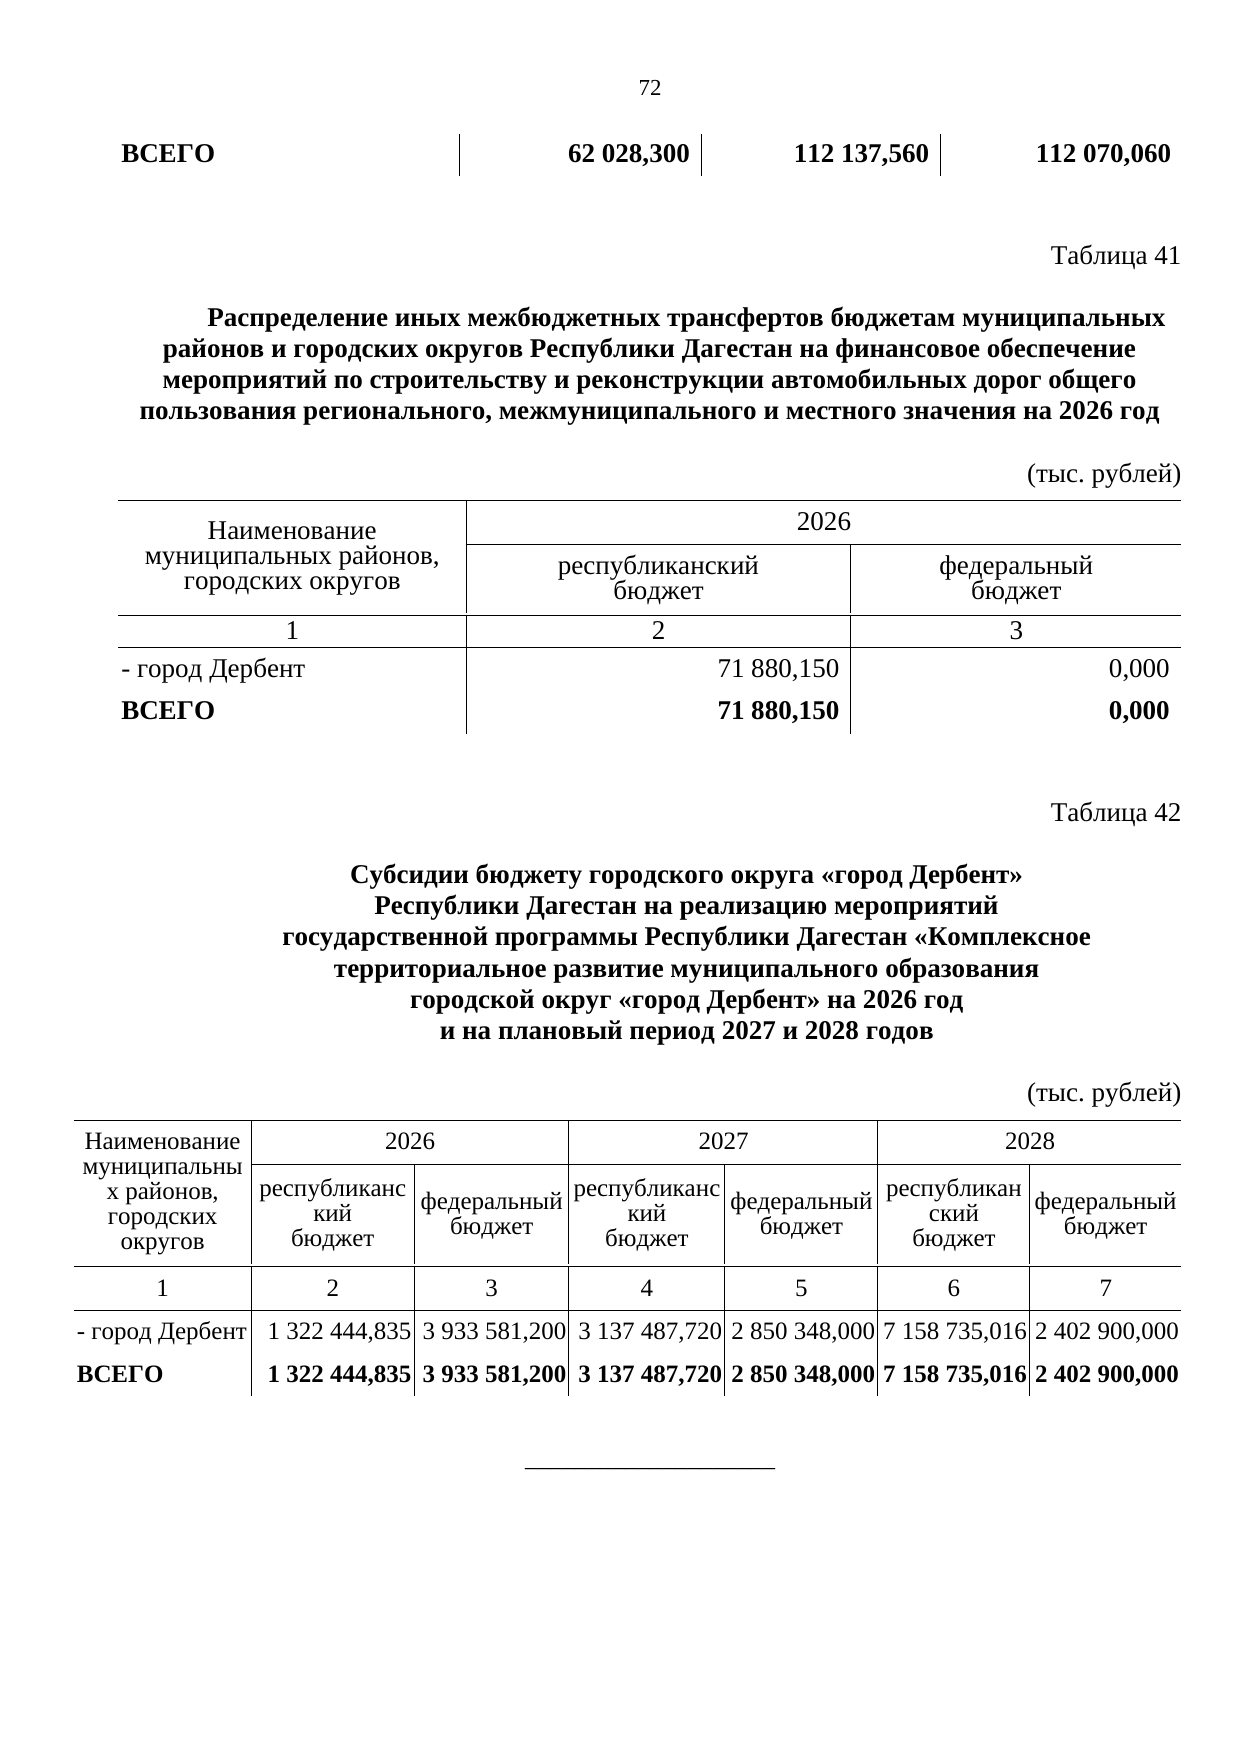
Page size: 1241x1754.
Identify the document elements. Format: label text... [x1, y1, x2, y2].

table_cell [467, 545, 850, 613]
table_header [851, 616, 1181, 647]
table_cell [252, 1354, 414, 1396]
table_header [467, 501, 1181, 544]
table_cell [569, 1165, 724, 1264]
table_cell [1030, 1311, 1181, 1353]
text Таблица 42 [118, 796, 1181, 827]
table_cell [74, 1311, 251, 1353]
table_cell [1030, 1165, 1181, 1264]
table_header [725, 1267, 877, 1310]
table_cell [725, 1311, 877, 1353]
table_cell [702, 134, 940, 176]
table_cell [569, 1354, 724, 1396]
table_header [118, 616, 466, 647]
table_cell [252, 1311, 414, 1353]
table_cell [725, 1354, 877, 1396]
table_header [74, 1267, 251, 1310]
text территориальное развитие муниципального образования [118, 952, 1181, 983]
text (тыс. рублей) [118, 1076, 1181, 1107]
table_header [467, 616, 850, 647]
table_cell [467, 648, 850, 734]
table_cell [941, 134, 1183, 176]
text Республики Дагестан на реализацию мероприятий [118, 889, 1181, 921]
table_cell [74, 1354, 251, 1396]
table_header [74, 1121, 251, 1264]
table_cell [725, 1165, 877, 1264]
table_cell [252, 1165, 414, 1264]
text городской округ «город Дербент» на 2026 год [118, 983, 1181, 1014]
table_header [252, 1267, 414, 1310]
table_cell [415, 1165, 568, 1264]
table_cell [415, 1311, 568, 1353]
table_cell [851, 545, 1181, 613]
text Субсидии бюджету городского округа «город Дербент» [118, 858, 1181, 889]
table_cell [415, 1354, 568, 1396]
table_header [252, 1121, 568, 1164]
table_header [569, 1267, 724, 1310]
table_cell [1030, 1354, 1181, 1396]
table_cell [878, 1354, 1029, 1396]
text ____________________ [118, 1446, 1181, 1471]
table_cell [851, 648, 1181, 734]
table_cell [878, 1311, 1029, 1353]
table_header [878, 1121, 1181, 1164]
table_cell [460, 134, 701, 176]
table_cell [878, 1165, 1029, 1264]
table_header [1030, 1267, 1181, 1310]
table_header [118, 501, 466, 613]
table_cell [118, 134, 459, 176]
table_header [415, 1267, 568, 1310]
text Таблица 41 [118, 239, 1181, 270]
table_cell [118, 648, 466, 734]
text и на плановый период 2027 и 2028 годов [118, 1014, 1181, 1045]
text государственной программы Республики Дагестан «Комплексное [118, 921, 1181, 952]
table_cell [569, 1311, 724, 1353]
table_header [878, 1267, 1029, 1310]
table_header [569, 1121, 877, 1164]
text Распределение иных межбюджетных трансфертов бюджетам муниципальных районов и городских округов Республики Дагестан на финансовое обеспечение мероприятий по строительству и реконструкции автомобильных дорог общего пользования регионального, межмуниципального и местного значения на 2026 год [118, 301, 1181, 426]
text (тыс. рублей) [118, 457, 1181, 488]
